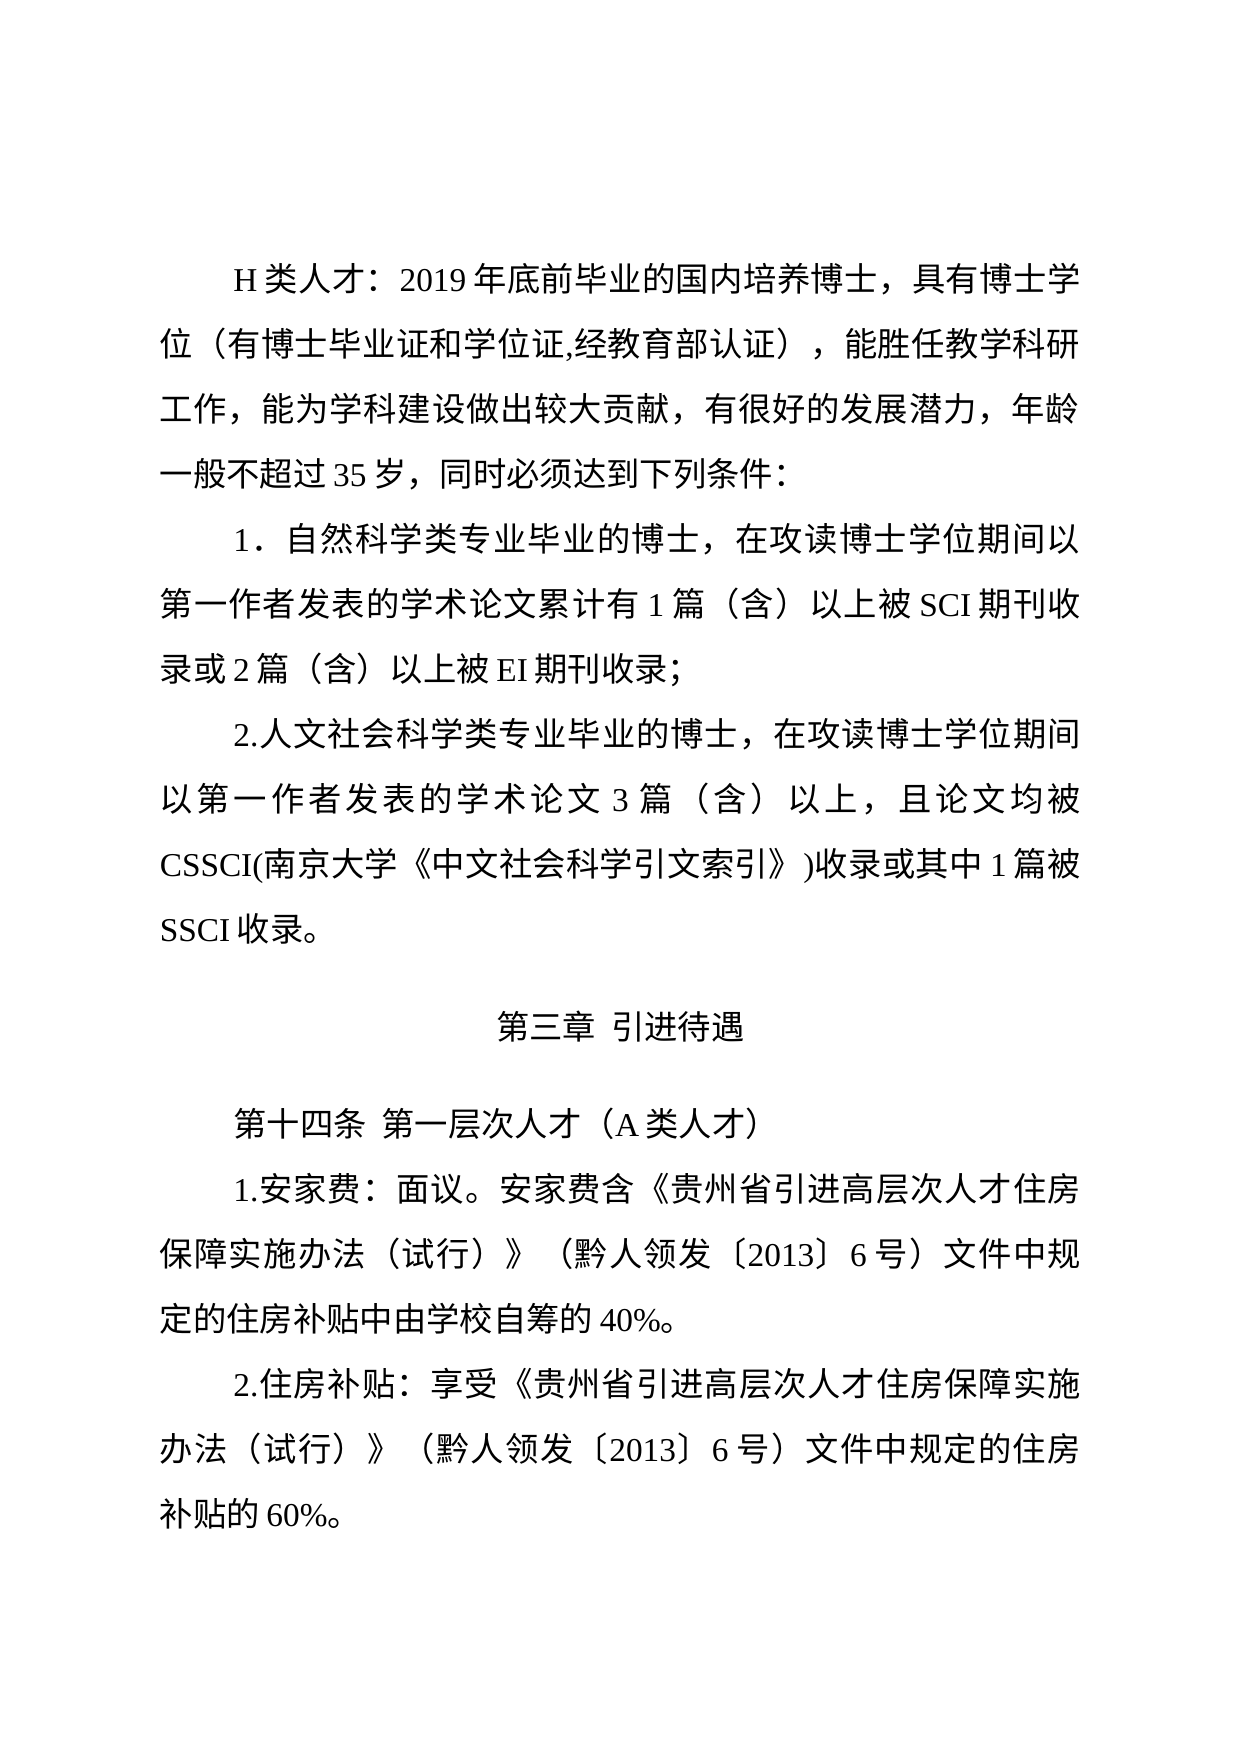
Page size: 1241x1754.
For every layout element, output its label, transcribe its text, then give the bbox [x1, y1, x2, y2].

text H类人才：2019年底前毕业的国内培养博士，具有博士学位（有博士毕业证和学位证,经教育部认证），能胜任教学科研工作，能为学科建设做出较大贡献，有很好的发展潜力，年龄一般不超过35岁，同时必须达到下列条件： [159, 245, 1081, 505]
text 2.住房补贴：享受《贵州省引进高层次人才住房保障实施办法（试行）》（黔人领发〔2013〕6号）文件中规定的住房补贴的60%。 [159, 1350, 1081, 1545]
text 第三章 引进待遇 [159, 992, 1081, 1057]
text 2.人文社会科学类专业毕业的博士，在攻读博士学位期间以第一作者发表的学术论文3篇（含）以上，且论文均被CSSCI(南京大学《中文社会科学引文索引》)收录或其中1篇被SSCI收录。 [159, 700, 1081, 960]
text 第十四条 第一层次人才（A类人才） [159, 1090, 1081, 1155]
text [159, 505, 1081, 700]
text 1.安家费：面议。安家费含《贵州省引进高层次人才住房保障实施办法（试行）》（黔人领发〔2013〕6号）文件中规定的住房补贴中由学校自筹的40%。 [159, 1155, 1081, 1350]
